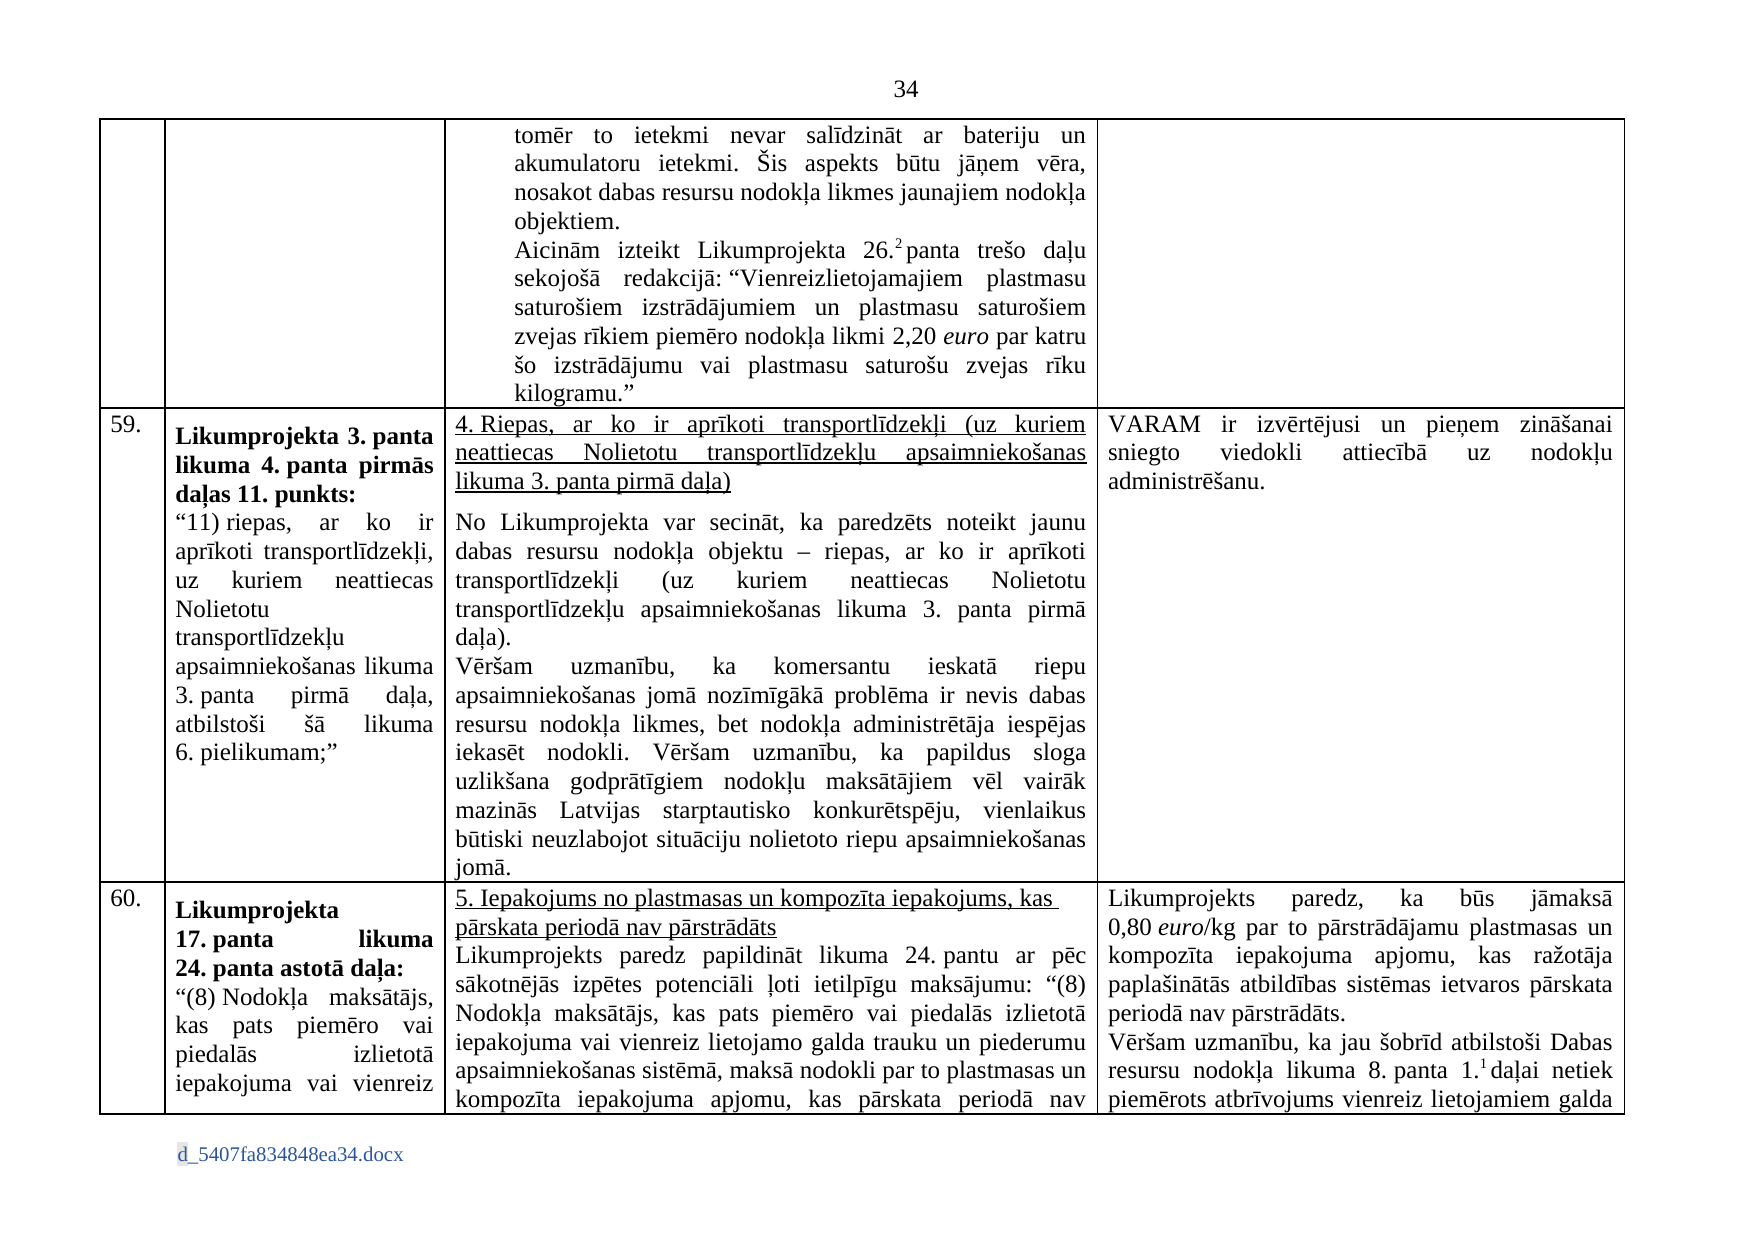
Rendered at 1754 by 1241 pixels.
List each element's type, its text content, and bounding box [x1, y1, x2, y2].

table_cell [101, 120, 164, 407]
table_cell VARAM ir izvērtējusi un pieņem zināšanai sniegto viedokli attiecībā uz nodokļu administrēšanu. [1098, 409, 1624, 881]
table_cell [1098, 120, 1624, 407]
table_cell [166, 883, 444, 1113]
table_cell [1098, 883, 1624, 1113]
table_cell [101, 883, 164, 1113]
table_cell [101, 409, 164, 881]
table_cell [446, 883, 1097, 1113]
table_cell 4. Riepas, ar ko ir aprīkoti transportlīdzekļi (uz kuriem neattiecas Nolietotu transportlīdzekļu apsaimniekošanas likuma 3. panta pirmā daļa) No Likumprojekta var secināt, ka paredzēts noteikt jaunu dabas resursu nodokļa objektu – riepas, ar ko ir aprīkoti transportlīdzekļi (uz kuriem neattiecas Nolietotu transportlīdzekļu apsaimniekošanas likuma 3. panta pirmā daļa). Vēršam uzmanību, ka komersantu ieskatā riepu apsaimniekošanas jomā nozīmīgākā problēma ir nevis dabas resursu nodokļa likmes, bet nodokļa administrētāja iespējas iekasēt nodokli. Vēršam uzmanību, ka papildus sloga uzlikšana godprātīgiem nodokļu maksātājiem vēl vairāk mazinās Latvijas starptautisko konkurētspēju, vienlaikus būtiski neuzlabojot situāciju nolietoto riepu apsaimniekošanas jomā. [446, 409, 1097, 881]
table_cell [446, 120, 1097, 407]
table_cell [166, 120, 444, 407]
table_cell Likumprojekta 3. panta likuma 4. panta pirmās daļas 11. punkts: “11) riepas, ar ko ir aprīkoti transportlīdzekļi, uz kuriem neattiecas Nolietotu transportlīdzekļu apsaimniekošanas likuma 3. panta pirmā daļa, atbilstoši šā likuma 6. pielikumam;” [166, 409, 444, 881]
